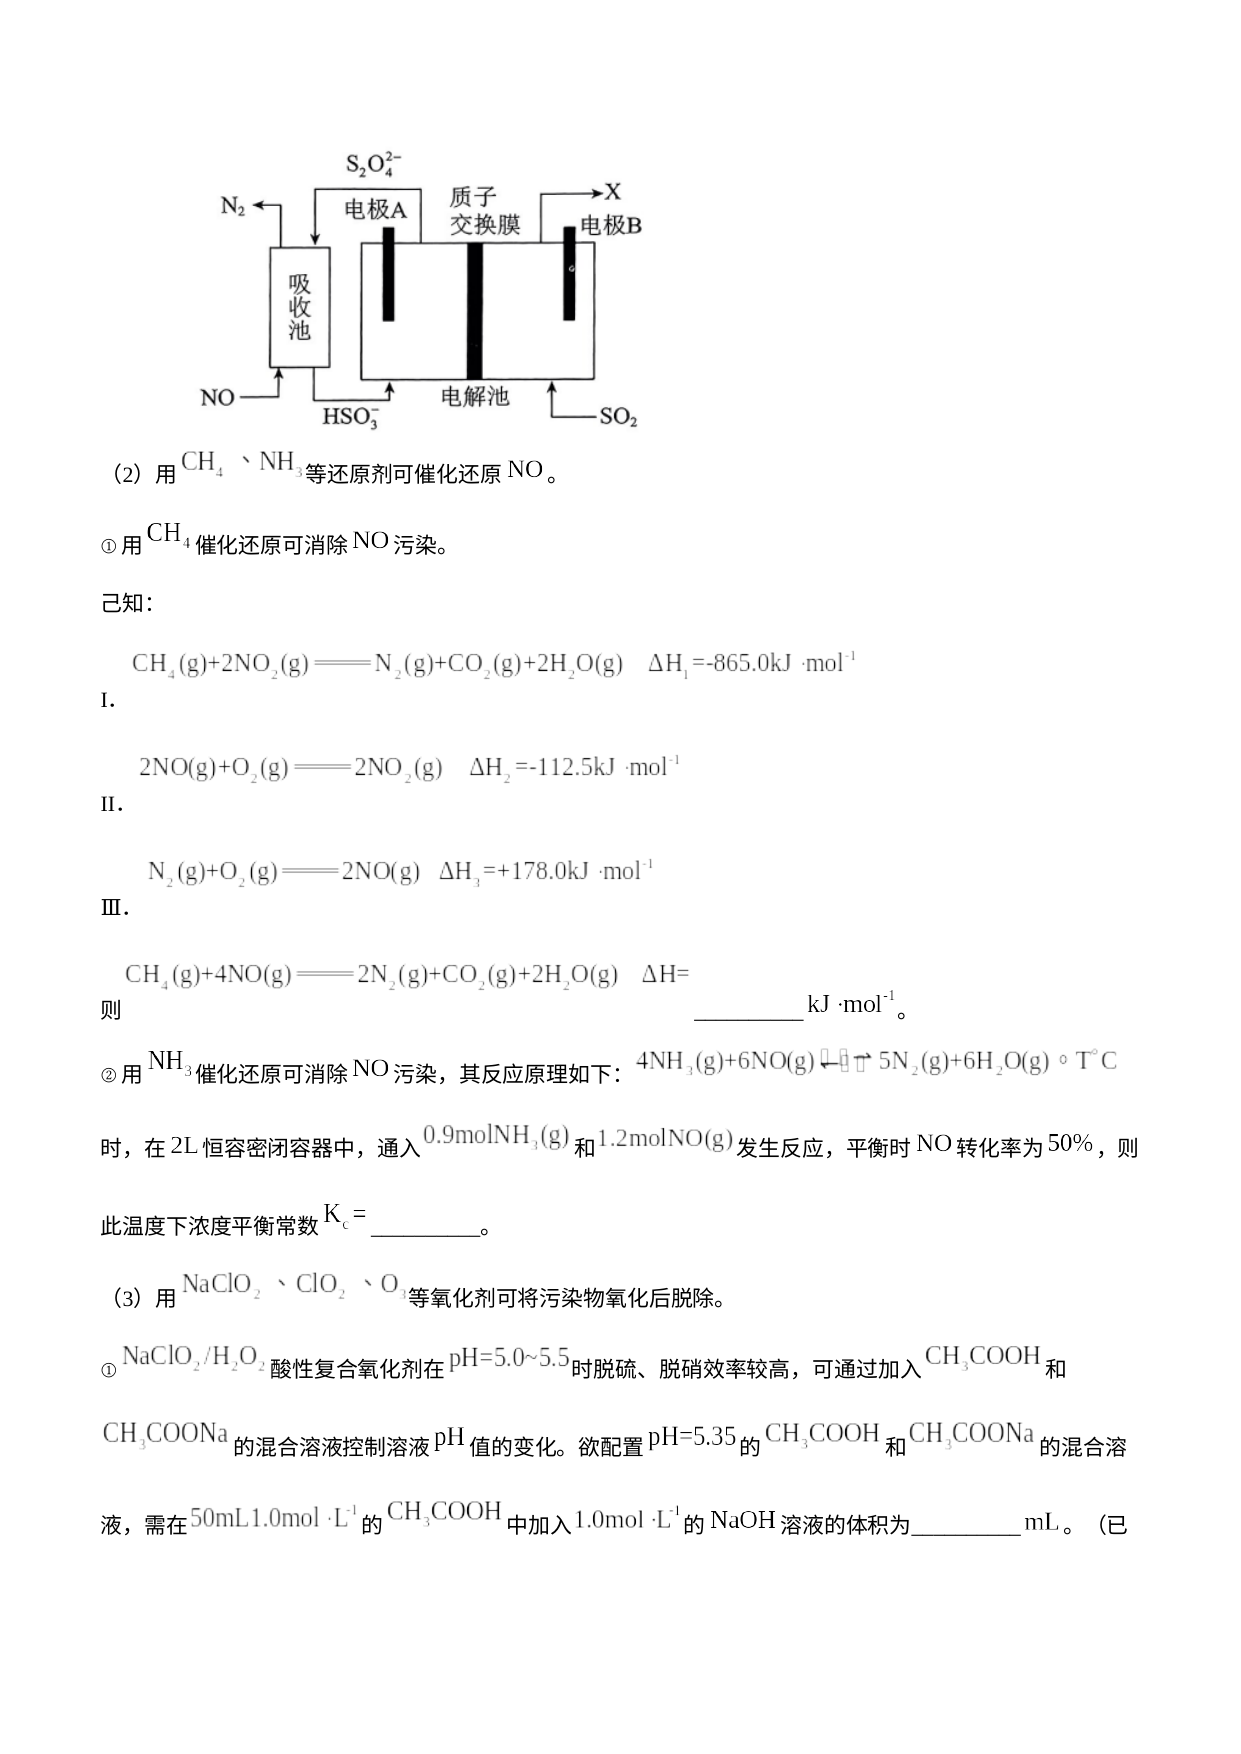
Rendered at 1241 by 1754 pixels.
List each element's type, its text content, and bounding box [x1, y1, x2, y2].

text ②用催化还原可消除污染，其反应原理如下：时，在恒容密闭容器中，通入和发生反应，平衡时转化率为，则此温度下浓度平衡常数__________。 [100, 1040, 1140, 1261]
text Ⅲ． [100, 832, 1140, 930]
text II． [100, 728, 1140, 826]
text 己知： [100, 586, 1140, 618]
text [100, 1338, 1140, 1559]
text ①用催化还原可消除污染。 [100, 515, 1140, 580]
text （2）用等还原剂可催化还原。 [100, 443, 1140, 508]
text I． [100, 625, 1140, 722]
picture [100, 145, 703, 434]
text 则__________。 [100, 936, 1140, 1033]
text （3）用等氧化剂可将污染物氧化后脱除。 [100, 1267, 1140, 1332]
